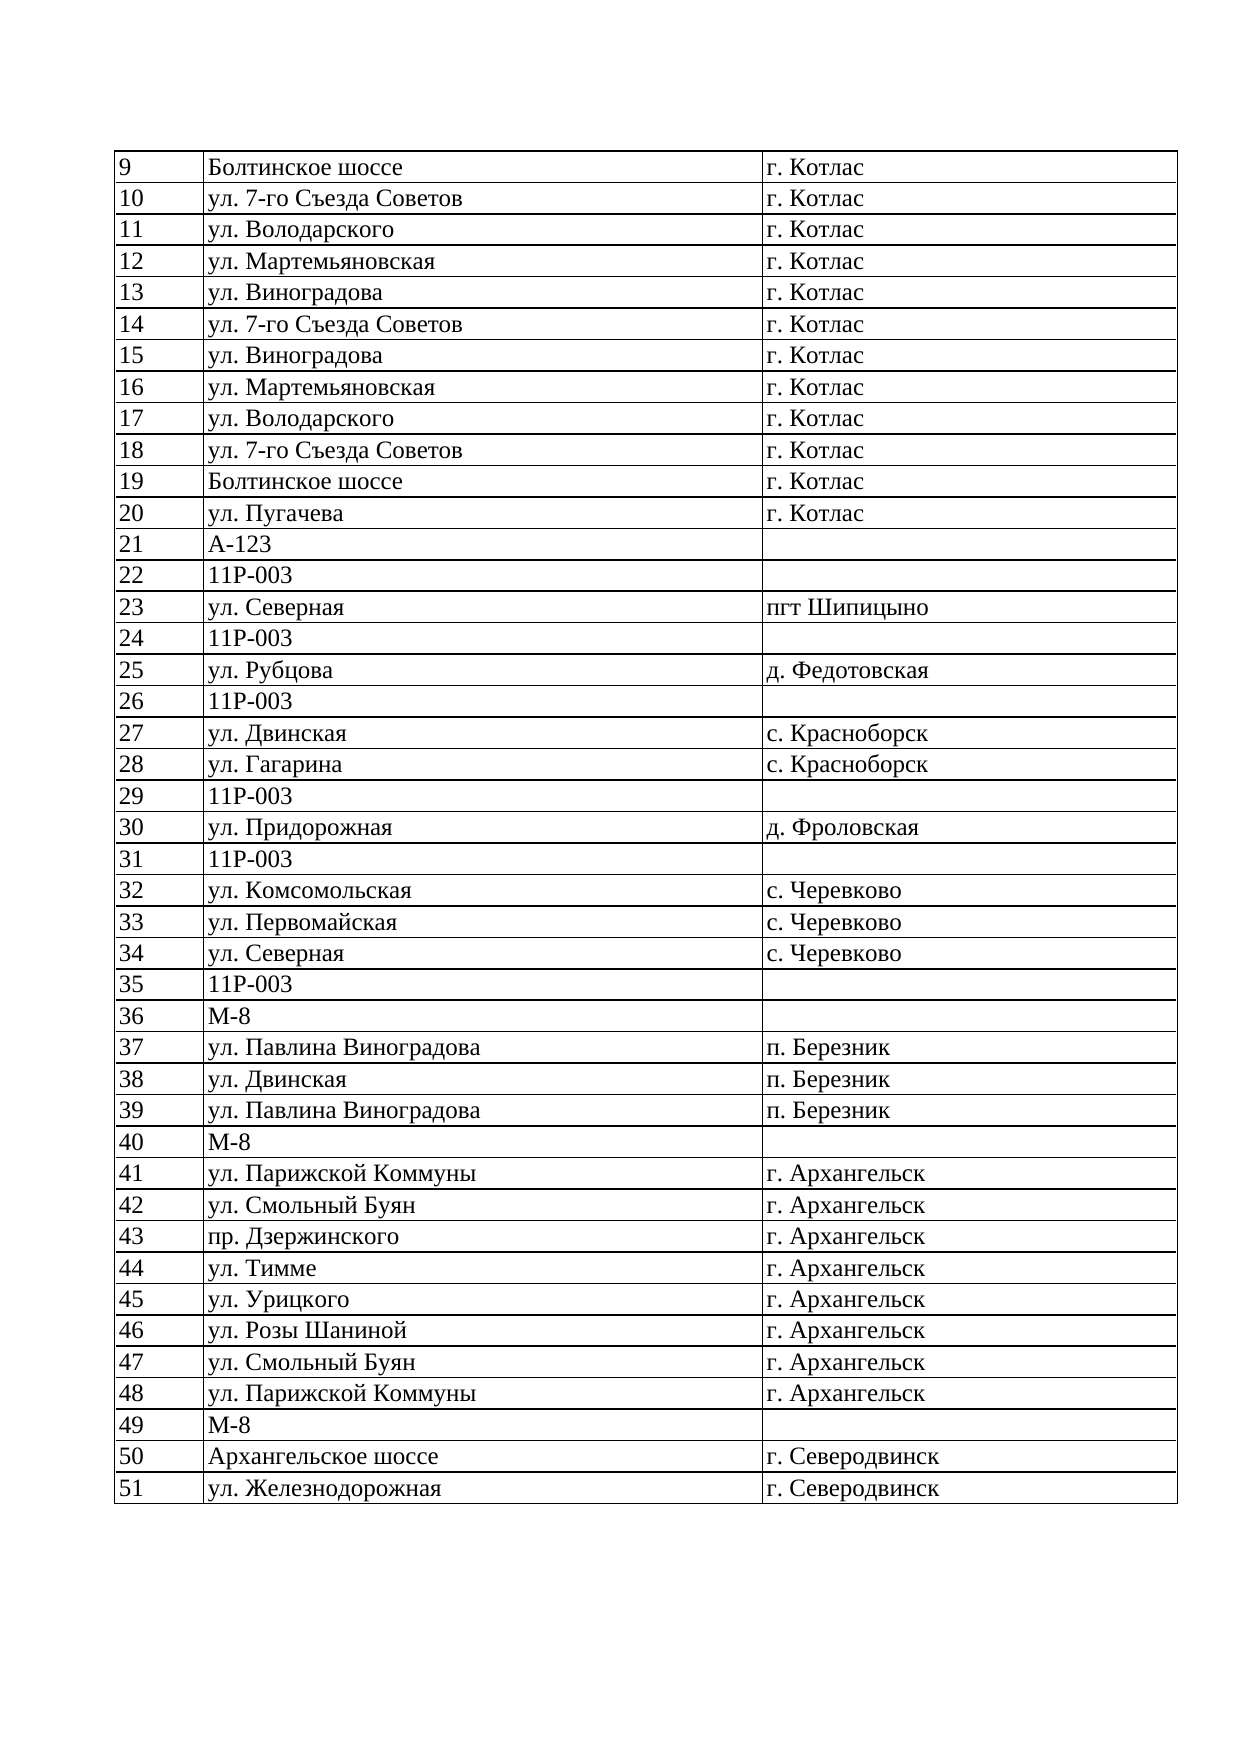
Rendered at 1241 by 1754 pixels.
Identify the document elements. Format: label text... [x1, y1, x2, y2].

table_cell г. Котлас [763, 307, 1177, 339]
table_cell Архангельское шоссе [204, 1441, 762, 1471]
table_cell 33 [115, 906, 203, 936]
table_cell М-8 [204, 1127, 762, 1157]
table_cell ул. Парижской Коммуны [204, 1378, 762, 1408]
table_cell г. Котлас [763, 496, 1177, 527]
table_cell 12 [115, 245, 203, 276]
table_cell г. Архангельск [763, 1345, 1177, 1377]
table_cell г. Котлас [763, 433, 1177, 464]
table_cell г. Котлас [763, 339, 1177, 370]
table_cell г. Котлас [763, 181, 1177, 213]
table_cell ул. Павлина Виноградова [204, 1095, 762, 1125]
table_cell д. Фроловская [763, 811, 1177, 842]
table_cell 9 [115, 152, 203, 181]
table_cell 38 [115, 1063, 203, 1094]
table_cell 20 [115, 497, 203, 527]
table_cell ул. Павлина Виноградова [204, 1032, 762, 1062]
table_cell ул. 7-го Съезда Советов [204, 183, 762, 213]
table_cell с. Красноборск [763, 716, 1177, 748]
table_cell ул. Мартемьяновская [204, 246, 762, 276]
table_cell д. Федотовская [763, 653, 1177, 685]
table_cell 16 [115, 371, 203, 402]
table_cell ул. Володарского [204, 403, 762, 433]
table_cell 32 [115, 875, 203, 905]
table_cell ул. Комсомольская [204, 875, 762, 905]
table_cell 21 [115, 529, 203, 559]
table_cell 34 [115, 938, 203, 968]
table_cell 36 [115, 1000, 203, 1031]
table_cell ул. Рубцова [204, 655, 762, 685]
table_cell ул. Урицкого [204, 1284, 762, 1314]
table_cell М-8 [204, 1001, 762, 1031]
table_cell г. Северодвинск [763, 1471, 1177, 1503]
table_cell с. Черевково [763, 936, 1177, 968]
table_cell [763, 842, 1177, 873]
table_cell п. Березник [763, 1031, 1177, 1062]
table_cell 22 [115, 560, 203, 590]
table_cell г. Котлас [763, 402, 1177, 433]
table_cell с. Красноборск [763, 748, 1177, 779]
table_cell 44 [115, 1252, 203, 1282]
table_cell [763, 685, 1177, 716]
table_cell ул. Двинская [204, 1064, 762, 1094]
table_cell с. Черевково [763, 874, 1177, 905]
table_cell ул. Пугачева [204, 498, 762, 527]
table_cell 14 [115, 308, 203, 339]
table_cell 11Р-003 [204, 561, 762, 590]
table_cell 48 [115, 1378, 203, 1408]
table_cell г. Котлас [763, 213, 1177, 244]
table_cell 50 [115, 1441, 203, 1471]
table_cell ул. Гагарина [204, 749, 762, 779]
table_cell 47 [115, 1346, 203, 1377]
table_cell [763, 559, 1177, 590]
table_cell 25 [115, 654, 203, 685]
table_cell ул. Северная [204, 938, 762, 968]
table_cell 19 [115, 466, 203, 496]
table_cell г. Котлас [763, 276, 1177, 307]
table_cell 45 [115, 1284, 203, 1314]
table_cell 51 [115, 1472, 203, 1503]
table_cell [763, 968, 1177, 999]
table_cell ул. Смольный Буян [204, 1190, 762, 1219]
table_cell 27 [115, 717, 203, 748]
table_cell г. Архангельск [763, 1251, 1177, 1282]
table_cell 31 [115, 843, 203, 873]
table_cell 11Р-003 [204, 781, 762, 811]
table_cell г. Северодвинск [763, 1440, 1177, 1471]
table_cell 13 [115, 277, 203, 307]
table_cell г. Архангельск [763, 1283, 1177, 1314]
table_cell 11 [115, 214, 203, 244]
table_cell Болтинское шоссе [204, 466, 762, 496]
table_cell 46 [115, 1315, 203, 1345]
table_cell г. Архангельск [763, 1377, 1177, 1408]
table_cell ул. Железнодорожная [204, 1473, 762, 1503]
table_cell ул. Смольный Буян [204, 1347, 762, 1377]
table_cell 11Р-003 [204, 844, 762, 873]
table_cell 29 [115, 780, 203, 811]
table_cell с. Черевково [763, 905, 1177, 936]
table_cell ул. Двинская [204, 718, 762, 748]
table_cell г. Котлас [763, 465, 1177, 496]
table_cell 23 [115, 591, 203, 622]
table_cell 24 [115, 623, 203, 653]
table_cell г. Котлас [763, 244, 1177, 276]
table_cell 15 [115, 340, 203, 370]
table_cell ул. Парижской Коммуны [204, 1158, 762, 1188]
table_cell г. Архангельск [763, 1188, 1177, 1219]
table_cell пр. Дзержинского [204, 1221, 762, 1251]
table_cell Болтинское шоссе [204, 152, 762, 181]
table_cell ул. Первомайская [204, 907, 762, 936]
table_cell 18 [115, 434, 203, 464]
table_cell ул. Северная [204, 592, 762, 622]
table_cell [763, 528, 1177, 559]
table_cell г. Котлас [763, 152, 1177, 181]
table_cell г. Котлас [763, 370, 1177, 402]
table_cell ул. 7-го Съезда Советов [204, 435, 762, 464]
table_cell 35 [115, 969, 203, 999]
table_cell 41 [115, 1158, 203, 1188]
table_cell пгт Шипицыно [763, 590, 1177, 622]
table_cell [763, 999, 1177, 1031]
table_cell ул. Тимме [204, 1253, 762, 1282]
table_cell п. Березник [763, 1094, 1177, 1125]
table_cell г. Архангельск [763, 1314, 1177, 1345]
table_cell 11Р-003 [204, 686, 762, 716]
table_cell п. Березник [763, 1062, 1177, 1094]
table_cell 28 [115, 749, 203, 779]
table_cell 49 [115, 1409, 203, 1440]
table_cell 43 [115, 1221, 203, 1251]
table_cell [763, 622, 1177, 653]
table_cell ул. Виноградова [204, 340, 762, 370]
table_cell 10 [115, 183, 203, 213]
table_cell 11Р-003 [204, 970, 762, 999]
table_cell 11Р-003 [204, 623, 762, 653]
table_cell ул. Придорожная [204, 812, 762, 842]
table_cell [763, 1408, 1177, 1440]
table_cell 17 [115, 403, 203, 433]
table_cell 42 [115, 1189, 203, 1219]
table_cell ул. 7-го Съезда Советов [204, 309, 762, 339]
table_cell ул. Виноградова [204, 277, 762, 307]
table_cell ул. Мартемьяновская [204, 372, 762, 402]
table_cell 26 [115, 686, 203, 716]
table_cell 30 [115, 812, 203, 842]
table_cell 39 [115, 1095, 203, 1125]
table_cell 40 [115, 1126, 203, 1157]
table_cell М-8 [204, 1410, 762, 1440]
table_cell ул. Володарского [204, 215, 762, 244]
table_cell ул. Розы Шаниной [204, 1316, 762, 1345]
table_cell 37 [115, 1032, 203, 1062]
table_cell г. Архангельск [763, 1157, 1177, 1188]
table_cell А-123 [204, 529, 762, 559]
table_cell [763, 1125, 1177, 1157]
table_cell г. Архангельск [763, 1220, 1177, 1251]
table_cell [763, 779, 1177, 811]
